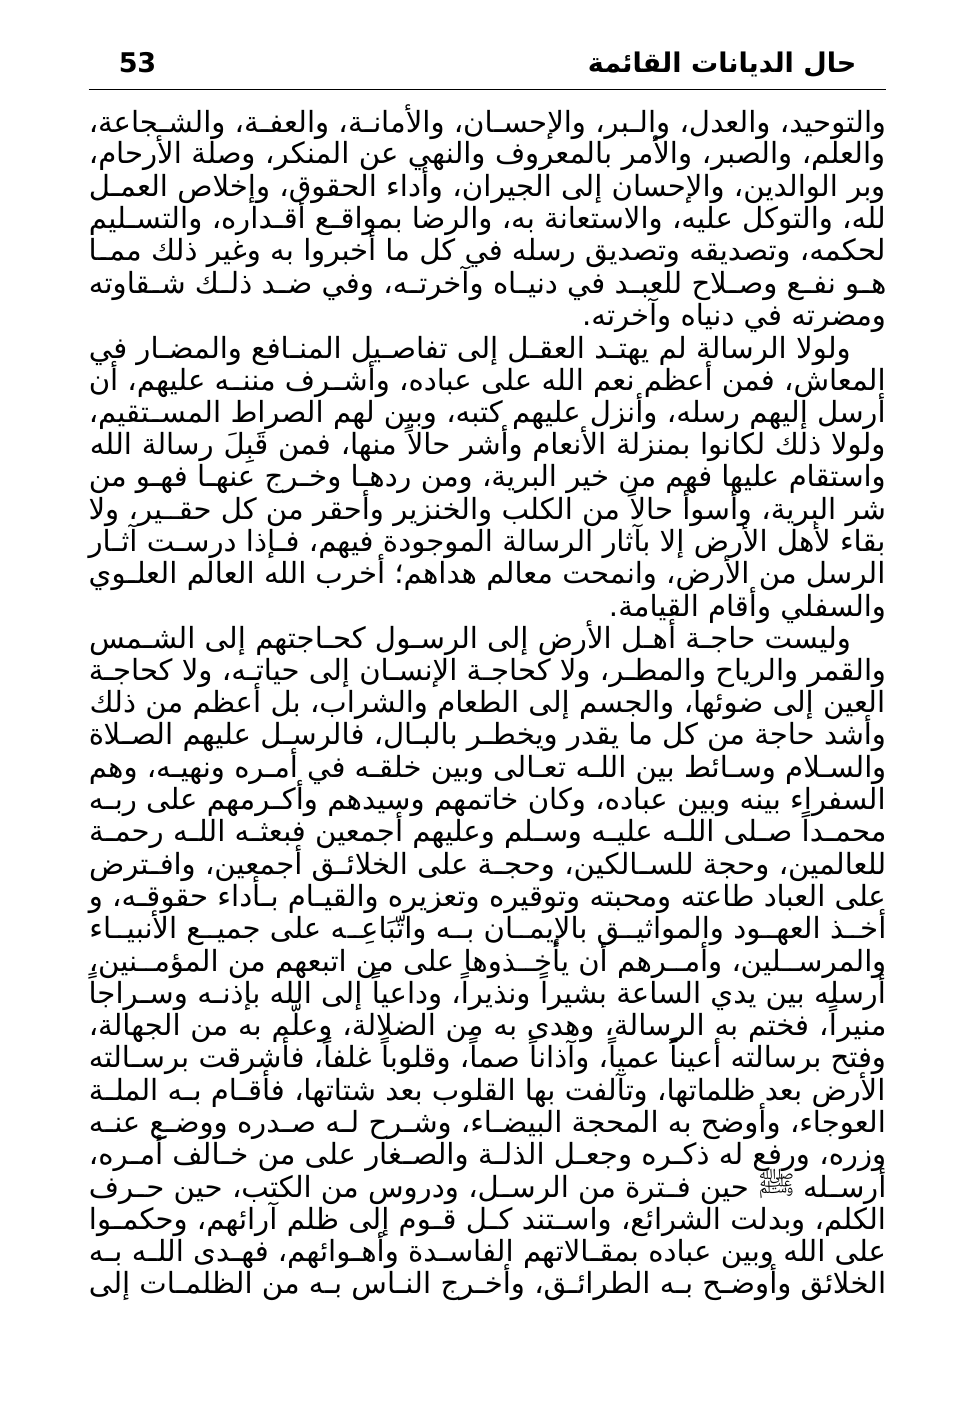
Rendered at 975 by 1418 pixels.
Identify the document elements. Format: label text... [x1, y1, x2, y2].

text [89, 106, 886, 332]
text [89, 623, 886, 1301]
text ولولا الرسالة لم يهتد العقل إلى تفاصيل المنافع والمضار في المعاش، فمن أعظم نعم الله على عباده، وأشرف مننه عليهم، أن أرسل إليهم رسله، وأنزل عليهم كتبه، وبين لهم الصراط المستقيم، ولولا ذلك لكانوا بمنزلة الأنعام وأشر حالاً منها، فمن قَبِلَ رسالة الله واستقام عليها فهم من خير البرية، ومن ردها وخرج عنها فهو من شر البرية، وأسوأ حالاً من الكلب والخنزير وأحقر من كل حقير، ولا بقاء لأهل الأرض إلا بآثار الرسالة الموجودة فيهم، فإذا درست آثار الرسل من الأرض، وانمحت معالم هداهم؛ أخرب الله العالم العلوي والسفلي وأقام القيامة. [89, 332, 886, 623]
